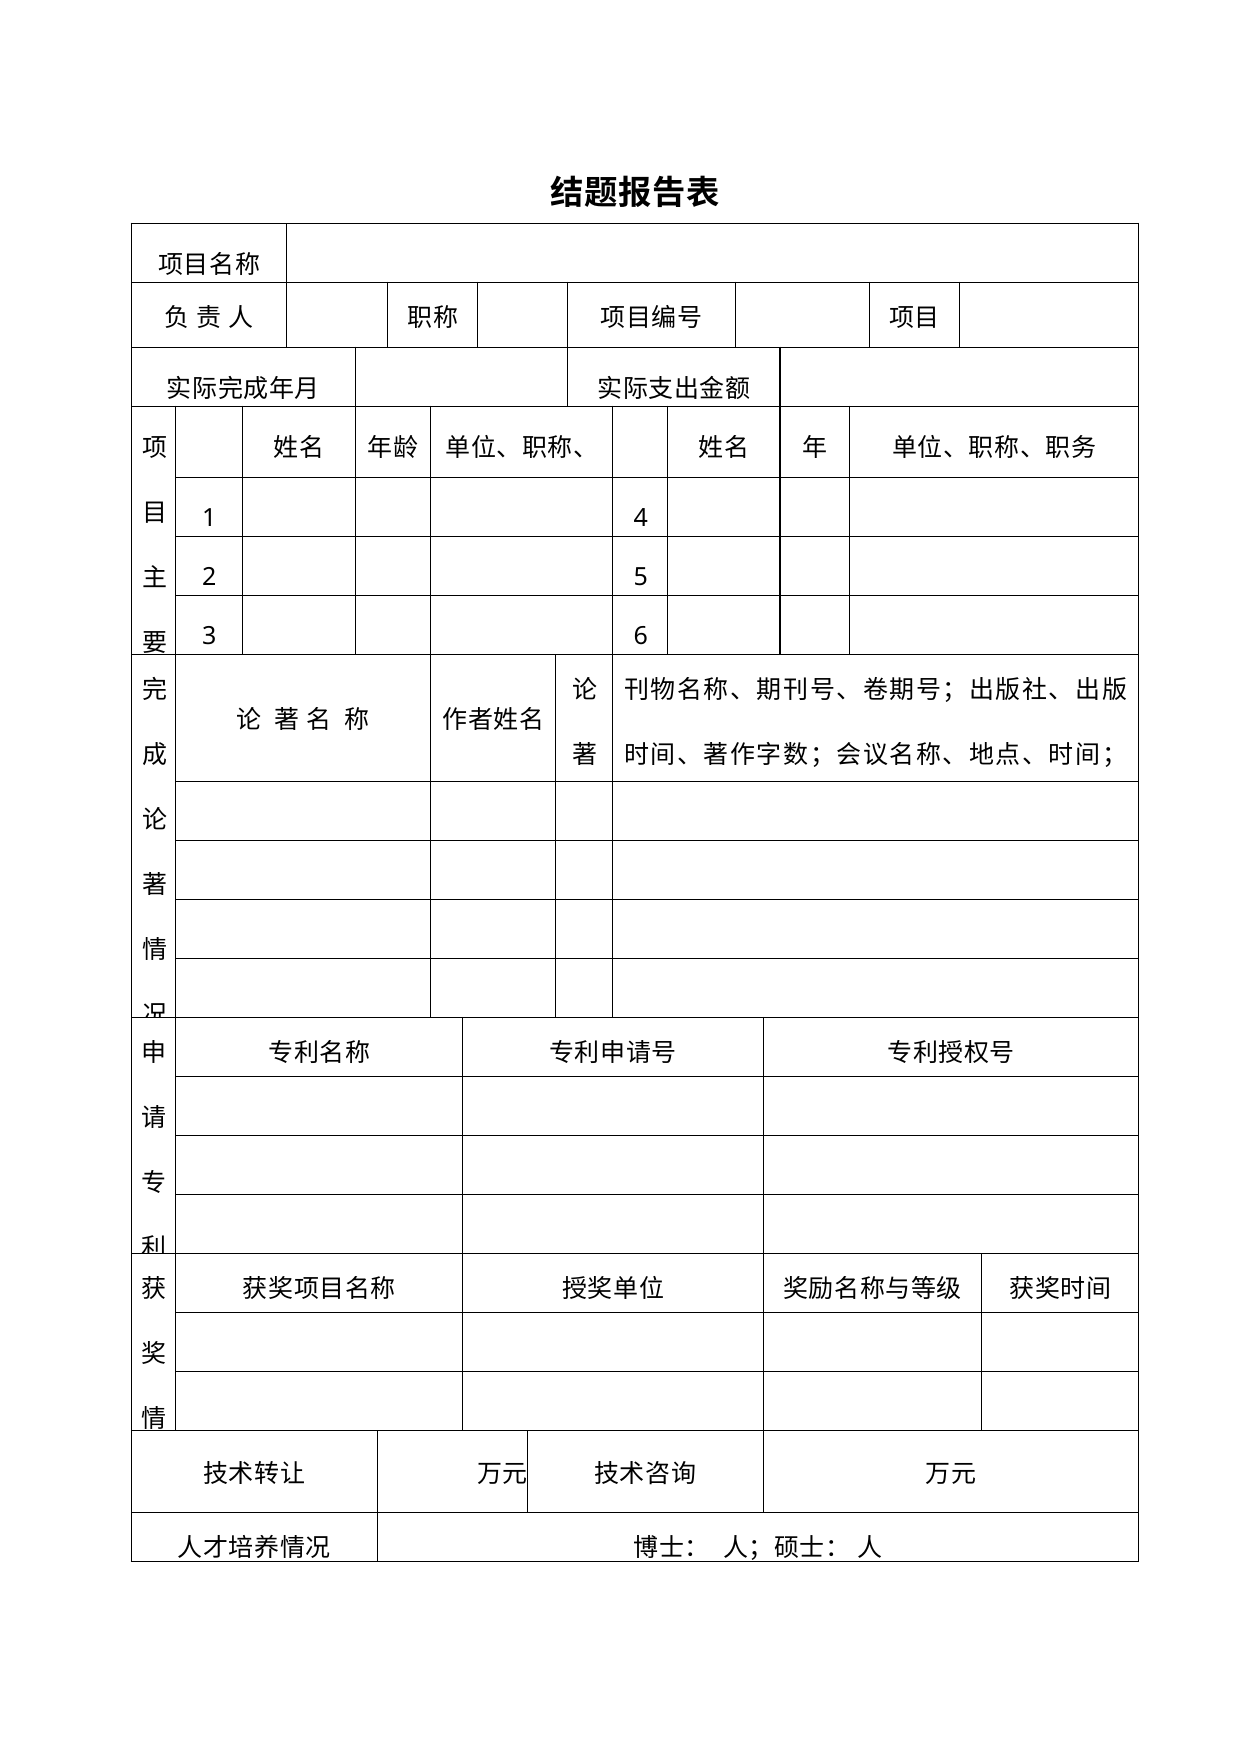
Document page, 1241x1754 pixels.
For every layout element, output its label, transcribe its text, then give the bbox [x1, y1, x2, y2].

table_cell [764, 1077, 1138, 1135]
table_cell [556, 841, 612, 899]
table_cell 万元 [378, 1431, 527, 1512]
table_cell 技术转让 [132, 1431, 377, 1512]
table_cell 刊物名称、期刊号、卷期号；出版社、出版时间、著作字数；会议名称、地点、时间；论文集出版单位 [613, 655, 1138, 781]
table_cell [176, 900, 430, 958]
table_cell [356, 537, 430, 595]
table_cell 4 [613, 478, 667, 536]
table_cell 授奖单位 [463, 1254, 763, 1312]
table_cell 项目主要成员 [132, 407, 175, 654]
table_cell 专利申请号 [463, 1018, 763, 1076]
table_cell 作者姓名 [431, 655, 555, 781]
table_cell [668, 596, 779, 654]
table_cell [781, 537, 849, 595]
table_cell [463, 1136, 763, 1194]
table_cell [431, 478, 612, 536]
table_cell [982, 1313, 1138, 1371]
table_cell 单位、职称、职务 [850, 407, 1138, 477]
table_header [287, 224, 1138, 282]
table_cell [736, 283, 869, 347]
table_cell [176, 1372, 462, 1430]
table_cell 申请专利情况 [132, 1018, 175, 1253]
table_cell 姓名 [243, 407, 355, 477]
text 结题报告表 [148, 157, 1122, 222]
table_cell 技术咨询 [528, 1431, 763, 1512]
table_cell 2 [176, 537, 242, 595]
table_cell [850, 537, 1138, 595]
table_cell [431, 782, 555, 839]
table_cell [764, 1195, 1138, 1253]
table_cell 姓名 [668, 407, 779, 477]
table_cell [668, 478, 779, 536]
table_cell [176, 1077, 462, 1135]
table_cell 专利授权号 [764, 1018, 1138, 1076]
table_cell 单位、职称、职务 [431, 407, 612, 477]
table_cell [556, 782, 612, 839]
table_cell 人才培养情况 [132, 1513, 377, 1561]
table_cell [176, 407, 242, 477]
table_cell [556, 900, 612, 958]
table_cell [431, 959, 555, 1017]
table_cell [431, 841, 555, 899]
table_cell [463, 1195, 763, 1253]
table_cell [176, 1136, 462, 1194]
table_cell [431, 596, 612, 654]
table_cell 实际支出金额 [568, 348, 779, 406]
table_cell [613, 959, 1138, 1017]
table_cell [556, 959, 612, 1017]
table_cell [781, 478, 849, 536]
table_cell [243, 537, 355, 595]
table_cell 博士： 人；硕士： 人 [378, 1513, 1138, 1561]
table_cell 项目编号 [568, 283, 735, 347]
table_cell [431, 537, 612, 595]
table_cell 获奖情况 [132, 1254, 175, 1430]
table_cell 获奖时间 [982, 1254, 1138, 1312]
table_cell [613, 841, 1138, 899]
table_cell [243, 478, 355, 536]
table_cell 万元 [764, 1431, 1138, 1512]
table_cell [850, 596, 1138, 654]
table_header 项目名称 [132, 224, 286, 282]
table_cell [176, 1195, 462, 1253]
table_cell [781, 596, 849, 654]
table_cell 6 [613, 596, 667, 654]
table_cell [781, 348, 1138, 406]
table_cell [243, 596, 355, 654]
table_cell 1 [176, 478, 242, 536]
table_cell [463, 1077, 763, 1135]
table_cell [764, 1313, 981, 1371]
table_cell 职称 [388, 283, 477, 347]
table_cell [287, 283, 387, 347]
table_cell 奖励名称与等级 [764, 1254, 981, 1312]
table_cell 获奖项目名称 [176, 1254, 462, 1312]
table_cell [356, 596, 430, 654]
table_cell [176, 959, 430, 1017]
table_cell 3 [176, 596, 242, 654]
table_cell 5 [613, 537, 667, 595]
table_cell [356, 478, 430, 536]
table_cell [764, 1136, 1138, 1194]
table_cell [176, 782, 430, 839]
table_cell [431, 900, 555, 958]
table_cell [613, 407, 667, 477]
table_cell 论 著 名 称 [176, 655, 430, 781]
table_cell [982, 1372, 1138, 1430]
table_cell [463, 1372, 763, 1430]
table_cell [668, 537, 779, 595]
table_cell [176, 841, 430, 899]
table_cell [613, 900, 1138, 958]
table_cell [356, 348, 567, 406]
table_cell 年龄 [356, 407, 430, 477]
table_cell 负 责 人 [132, 283, 286, 347]
table_cell 专利名称 [176, 1018, 462, 1076]
table_cell [764, 1372, 981, 1430]
table_cell 项目类别 [870, 283, 959, 347]
table_cell [850, 478, 1138, 536]
table_cell 完成论著情况 [132, 655, 175, 1017]
table_cell 实际完成年月 [132, 348, 355, 406]
table_cell [613, 782, 1138, 839]
table_cell [478, 283, 567, 347]
table_cell [463, 1313, 763, 1371]
table_cell [176, 1313, 462, 1371]
table_cell 年龄 [781, 407, 849, 477]
table_cell [960, 283, 1138, 347]
table_cell 论著类别 [556, 655, 612, 781]
